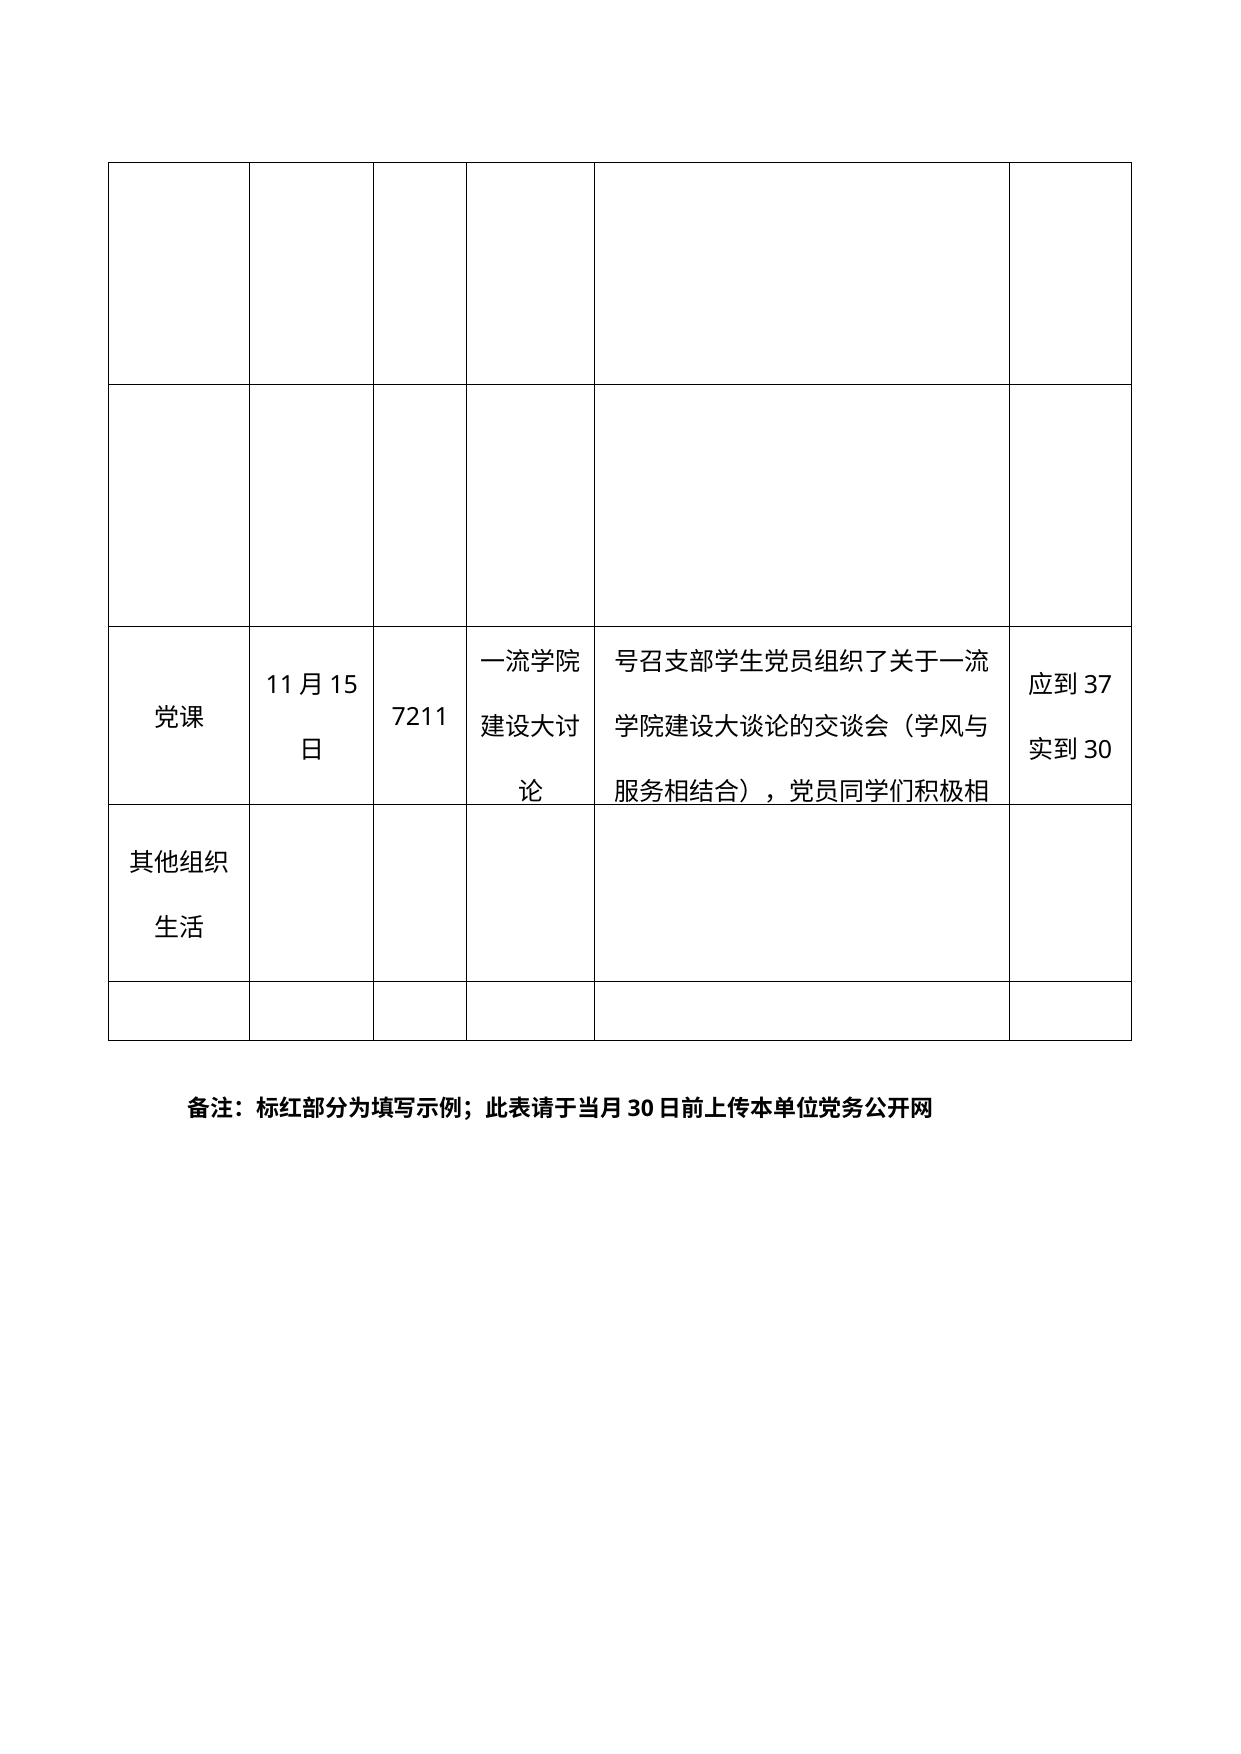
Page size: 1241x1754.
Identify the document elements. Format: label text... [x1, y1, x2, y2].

table_cell [250, 805, 373, 981]
table_cell [374, 805, 466, 981]
table_cell [595, 163, 1009, 384]
table_cell 7211 [374, 627, 466, 804]
table_cell [109, 982, 249, 1040]
table_cell [1010, 805, 1131, 981]
table_cell 11月15日 [250, 627, 373, 804]
table_cell 号召支部学生党员组织了关于一流学院建设大谈论的交谈会（学风与服务相结合），党员同学们积极相应号召，对怎么建设好一流学科发表了自己的看法与意见。 [595, 627, 1009, 804]
table_cell [1010, 385, 1131, 626]
table_cell 党课 [109, 627, 249, 804]
table_cell 一流学院建设大讨论 [467, 627, 594, 804]
table_cell [467, 982, 594, 1040]
table_cell [1010, 163, 1131, 384]
table_cell 其他组织生活 [109, 805, 249, 981]
table_cell [374, 982, 466, 1040]
table_cell [109, 163, 249, 384]
table_cell [374, 385, 466, 626]
table_cell [250, 385, 373, 626]
table_cell [467, 805, 594, 981]
table_cell [250, 163, 373, 384]
table_cell 应到37实到30 [1010, 627, 1131, 804]
table_cell [467, 163, 594, 384]
table_cell [595, 805, 1009, 981]
table_cell [1010, 982, 1131, 1040]
table_cell [109, 385, 249, 626]
table_cell [595, 982, 1009, 1040]
table_cell [250, 982, 373, 1040]
text 备注：标红部分为填写示例；此表请于当月30日前上传本单位党务公开网 [187, 1074, 1053, 1139]
table_cell [467, 385, 594, 626]
table_cell [595, 385, 1009, 626]
table_cell [374, 163, 466, 384]
